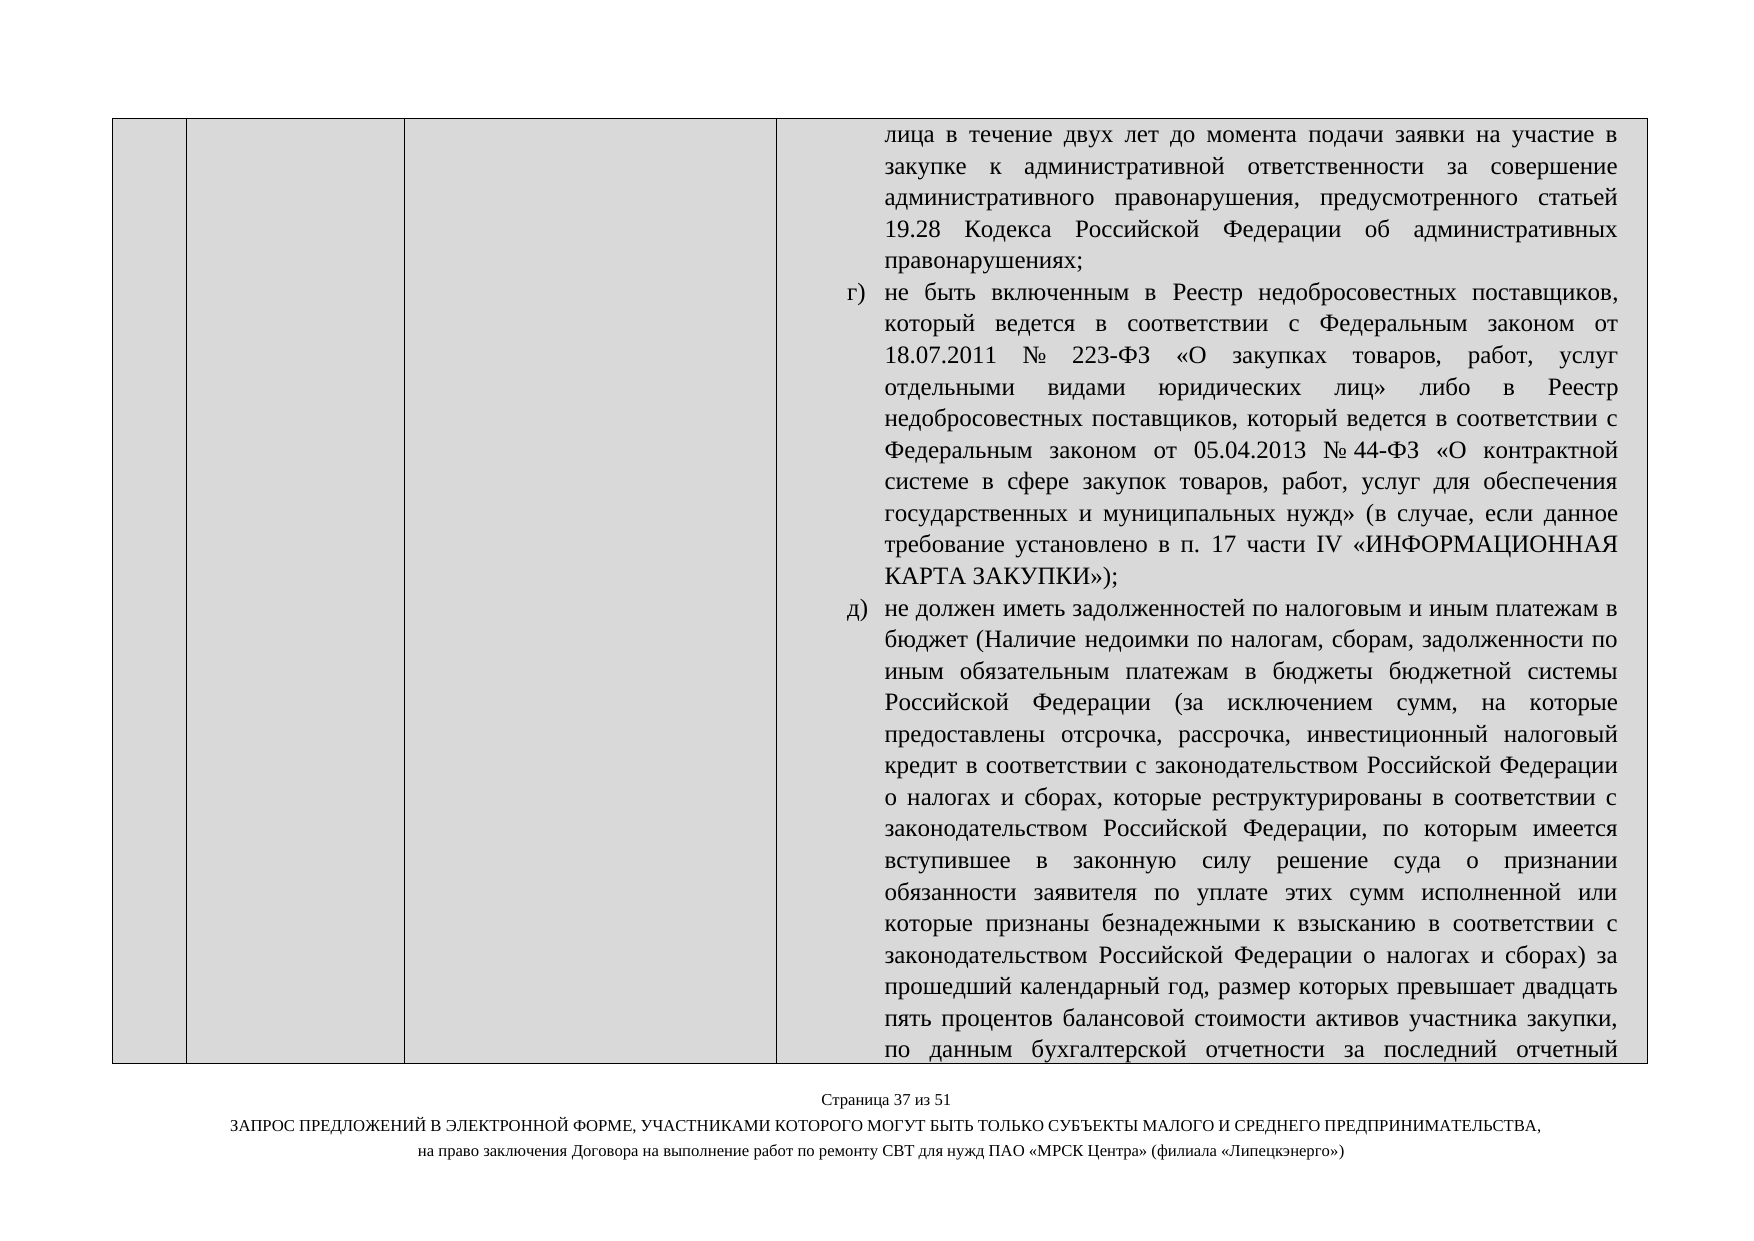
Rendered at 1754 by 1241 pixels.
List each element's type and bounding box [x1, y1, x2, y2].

table_cell [187, 119, 404, 1063]
table_cell [405, 119, 776, 1063]
table_cell [113, 119, 186, 1063]
table_cell [777, 119, 1647, 1063]
